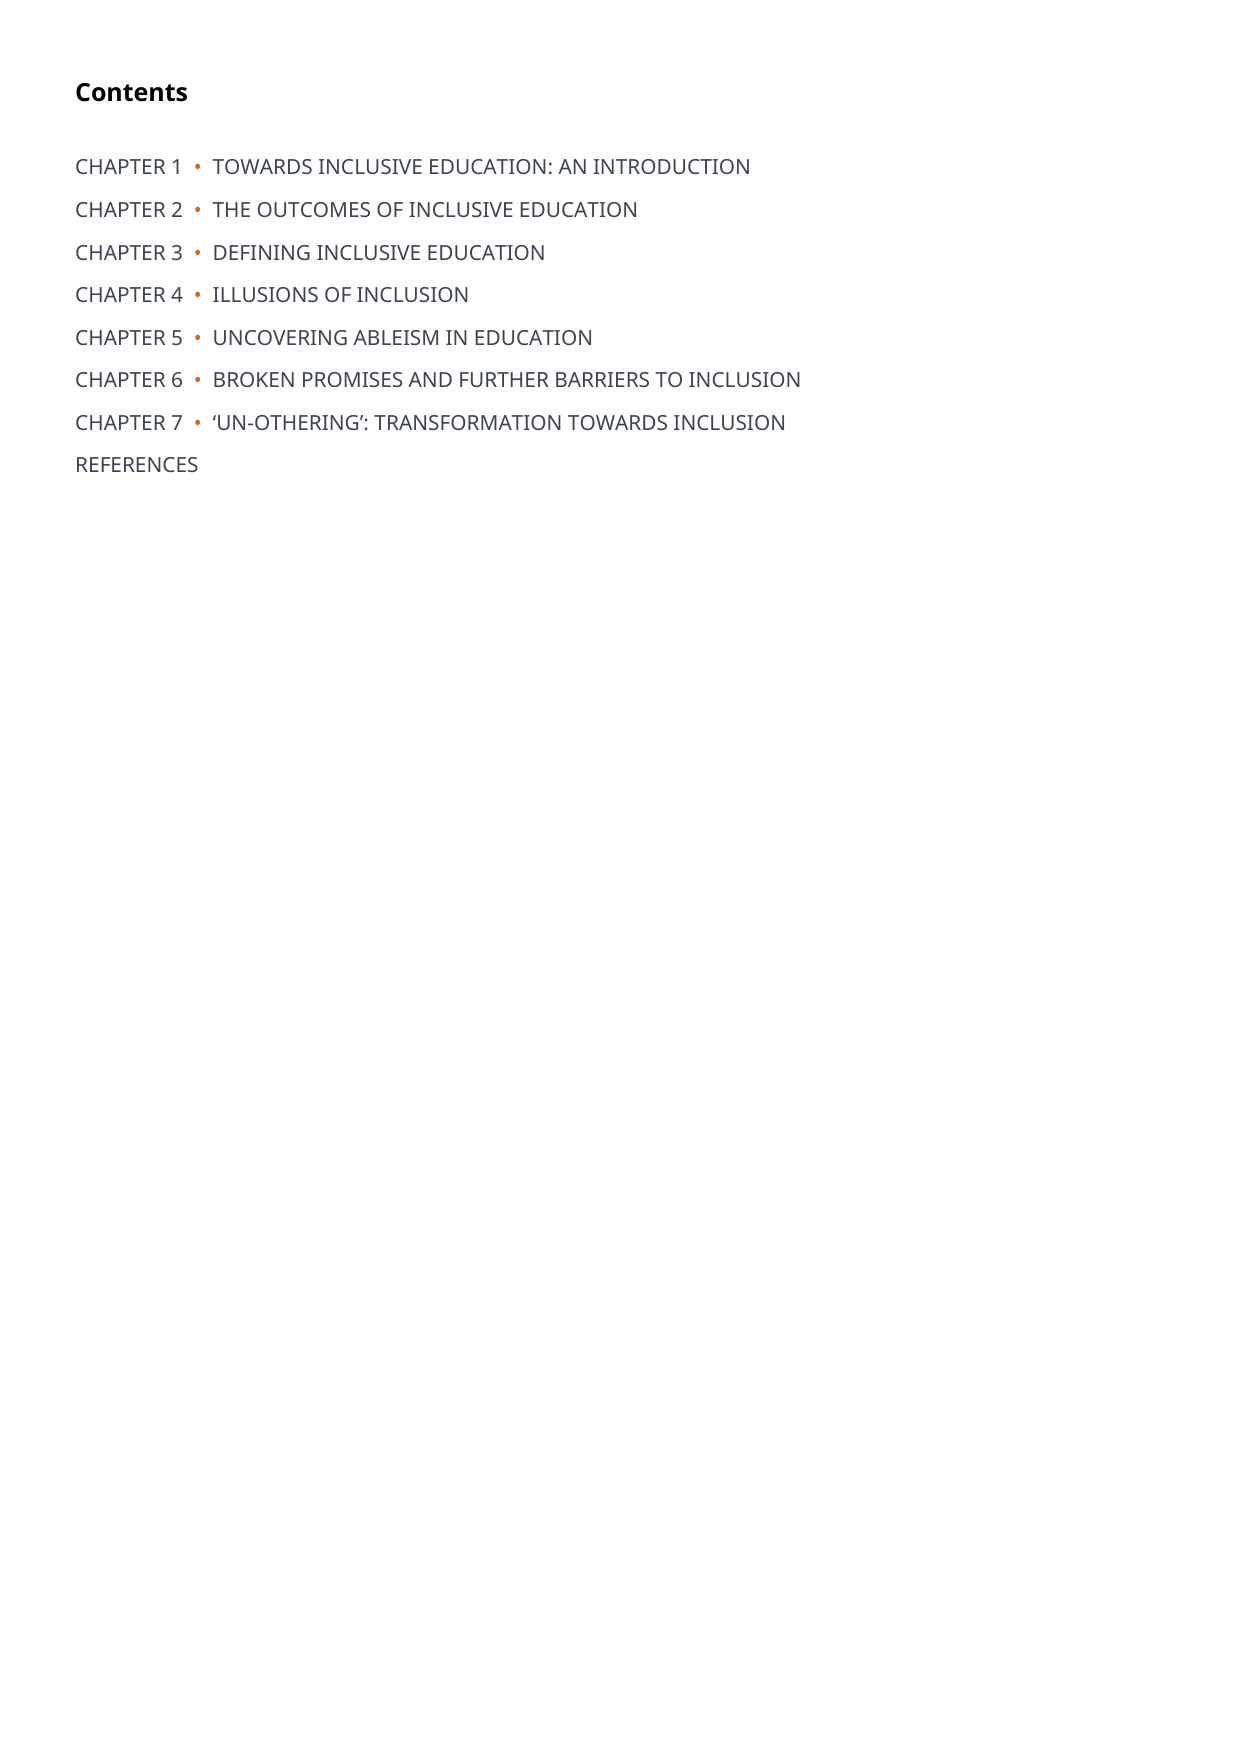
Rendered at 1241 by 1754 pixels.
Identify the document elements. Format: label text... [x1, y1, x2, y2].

text Chapter 1 • Towards inclusive education: An introduction [75, 152, 1165, 181]
text Chapter 4 • Illusions of inclusion [75, 279, 1165, 309]
text Chapter 7 • ‘Un-othering’: transformation towards inclusion [75, 407, 1165, 436]
text References [75, 450, 1165, 478]
text Contents [75, 75, 1165, 109]
text Chapter 2 • The outcomes of inclusive education [75, 194, 1165, 223]
text Chapter 3 • Defining inclusive education [75, 237, 1165, 266]
text Chapter 6 • Broken promises and further barriers to inclusion [75, 365, 1165, 394]
text Chapter 5 • Uncovering ableism in education [75, 322, 1165, 351]
